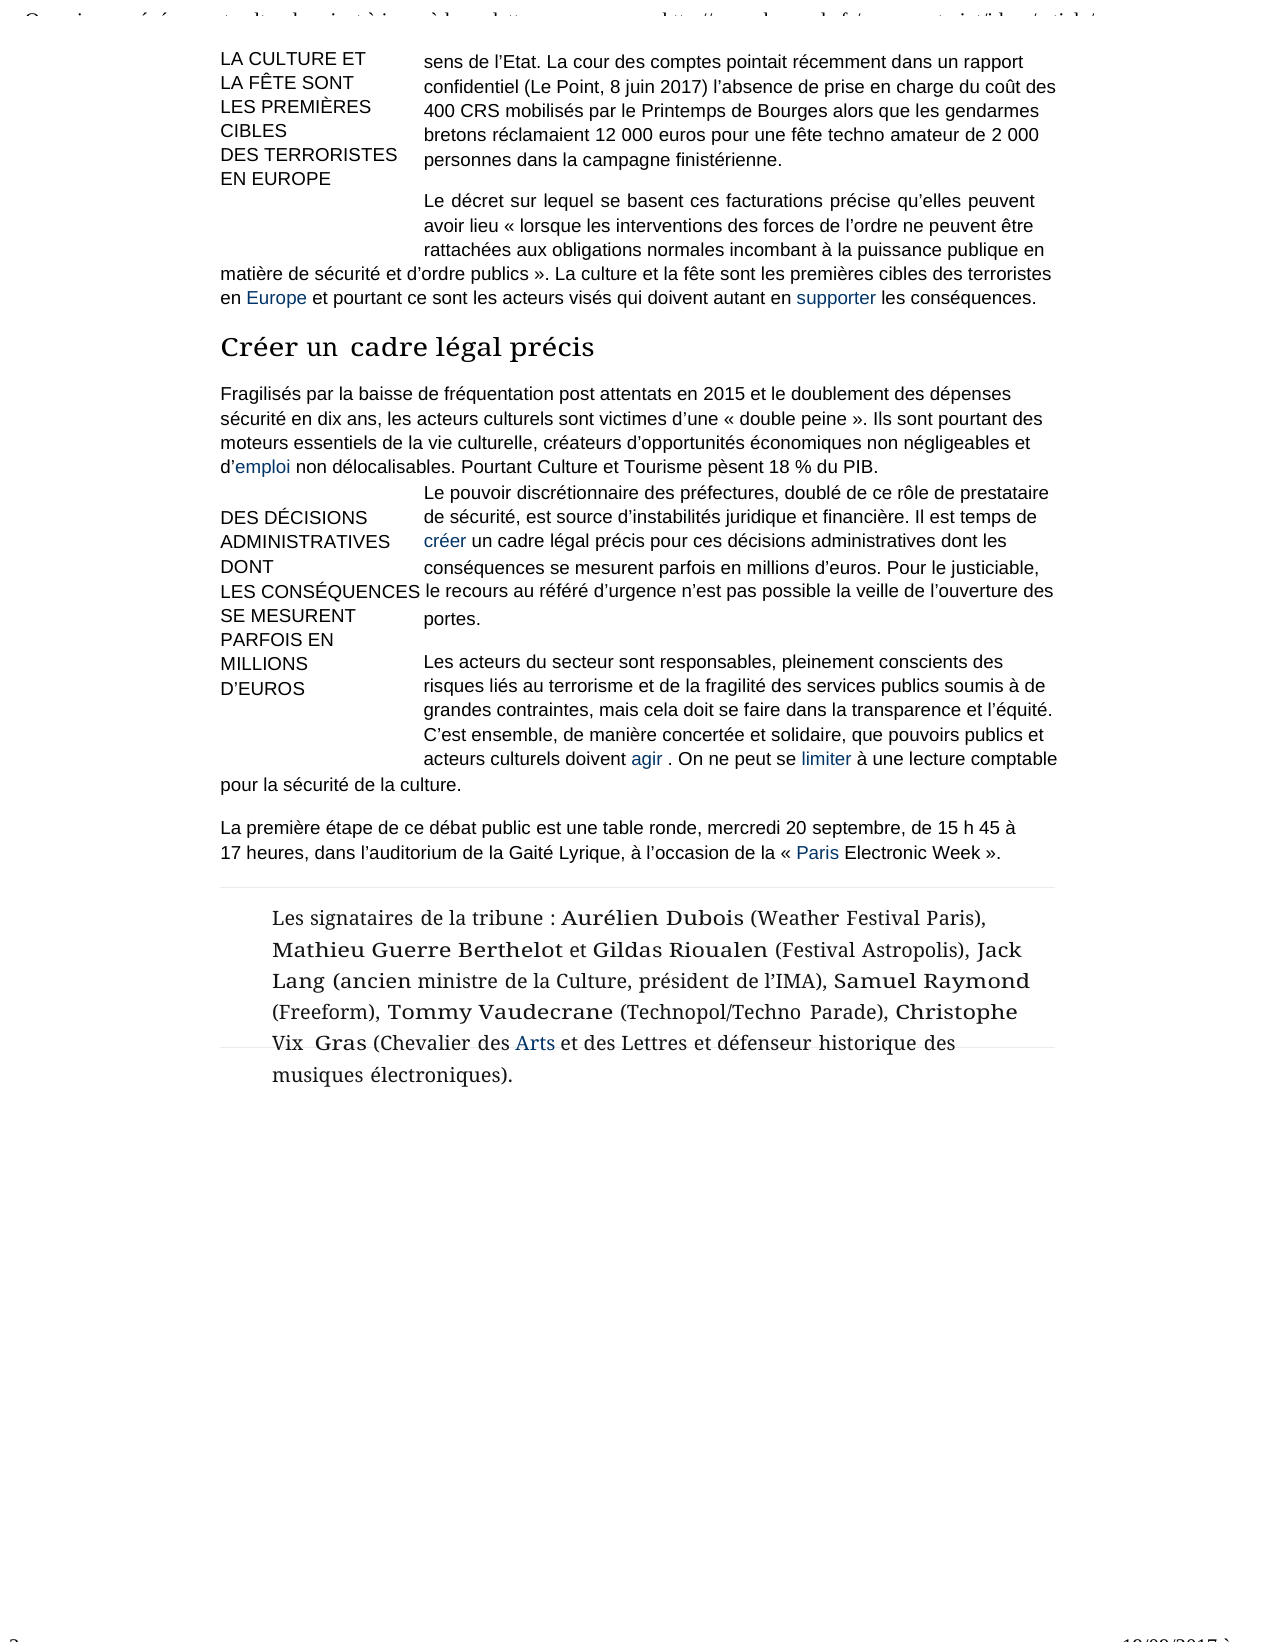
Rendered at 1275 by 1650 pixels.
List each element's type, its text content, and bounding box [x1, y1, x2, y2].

text DES DÉCISIONS ADMINISTRATIVES [220, 507, 392, 553]
text Le pouvoir discrétionnaire des préfectures, doublé de ce rôle de prestataire de sécurité, est source d’instabilités juridique et financière. Il est temps de créer un cadre légal précis pour ces décisions administratives dont les [423, 482, 1049, 552]
text portes. [423, 608, 1275, 629]
text rattachées aux obligations normales incombant à la puissance publique en [423, 239, 1045, 260]
text LA CULTURE ET LA FÊTE SONT LES PREMIÈRES CIBLES [220, 47, 375, 141]
text Créer un cadre légal précis [220, 330, 1275, 364]
text sens de l’Etat. La cour des comptes pointait récemment dans un rapport confidentiel (Le Point, 8 juin 2017) l’absence de prise en charge du coût des [423, 51, 1057, 97]
text La première étape de ce débat public est une table ronde, mercredi 20 septembre, de 15 h 45 à [220, 817, 1275, 839]
text d’emploi non délocalisables. Pourtant Culture et Tourisme pèsent 18 % du PIB. [220, 456, 1275, 477]
text LES CONSÉQUENCES le recours au référé d’urgence n’est pas possible la veille de l’ouverture des [220, 581, 1275, 602]
text Le décret sur lequel se basent ces facturations précise qu’elles peuvent avoir lieu « lorsque les interventions des forces de l’ordre ne peuvent être [423, 190, 1035, 236]
text DES TERRORISTES EN EUROPE [220, 144, 401, 189]
text DONT [220, 556, 389, 576]
text Fragilisés par la baisse de fréquentation post attentats en 2015 et le doublement des dépenses sécurité en dix ans, les acteurs culturels sont victimes d’une « double peine ». Ils sont pourtant des moteurs essentiels de la vie culturelle, créateurs d’opportunités économiques non négligeables et [220, 383, 1043, 453]
text conséquences se mesurent parfois en millions d’euros. Pour le justiciable, [423, 557, 1275, 577]
text 400 CRS mobilisés par le Printemps de Bourges alors que les gendarmes bretons réclamaient 12 000 euros pour une fête techno amateur de 2 000 personnes dans la campagne finistérienne. [423, 100, 1039, 170]
text 17 heures, dans l’auditorium de la Gaité Lyrique, à l’occasion de la « Paris Electronic Week ». [220, 841, 1275, 862]
text SE MESURENT PARFOIS EN MILLIONS D’EUROS [220, 605, 359, 699]
text acteurs culturels doivent agir . On ne peut se limiter à une lecture comptable [423, 748, 1275, 769]
text pour la sécurité de la culture. [220, 774, 1275, 796]
text Les acteurs du secteur sont responsables, pleinement conscients des risques liés au terrorisme et de la fragilité des services publics soumis à de grandes contraintes, mais cela doit se faire dans la transparence et l’équité. C’est ensemble, de manière concertée et solidaire, que pouvoirs publics et [423, 651, 1054, 745]
text Les signataires de la tribune : Aurélien Dubois (Weather Festival Paris), Mathieu Guerre Berthelot et Gildas Rioualen (Festival Astropolis), Jack Lang (ancien ministre de la Culture, président de l’IMA), Samuel Raymond (Freeform), Tommy Vaudecrane (Technopol/Techno Parade), Christophe Vix Gras (Chevalier des Arts et des Lettres et défenseur historique des musiques électroniques). [272, 905, 1044, 1088]
text matière de sécurité et d’ordre publics ». La culture et la fête sont les premières cibles des terroristes en Europe et pourtant ce sont les acteurs visés qui doivent autant en supporter les conséquences. [220, 263, 1052, 309]
